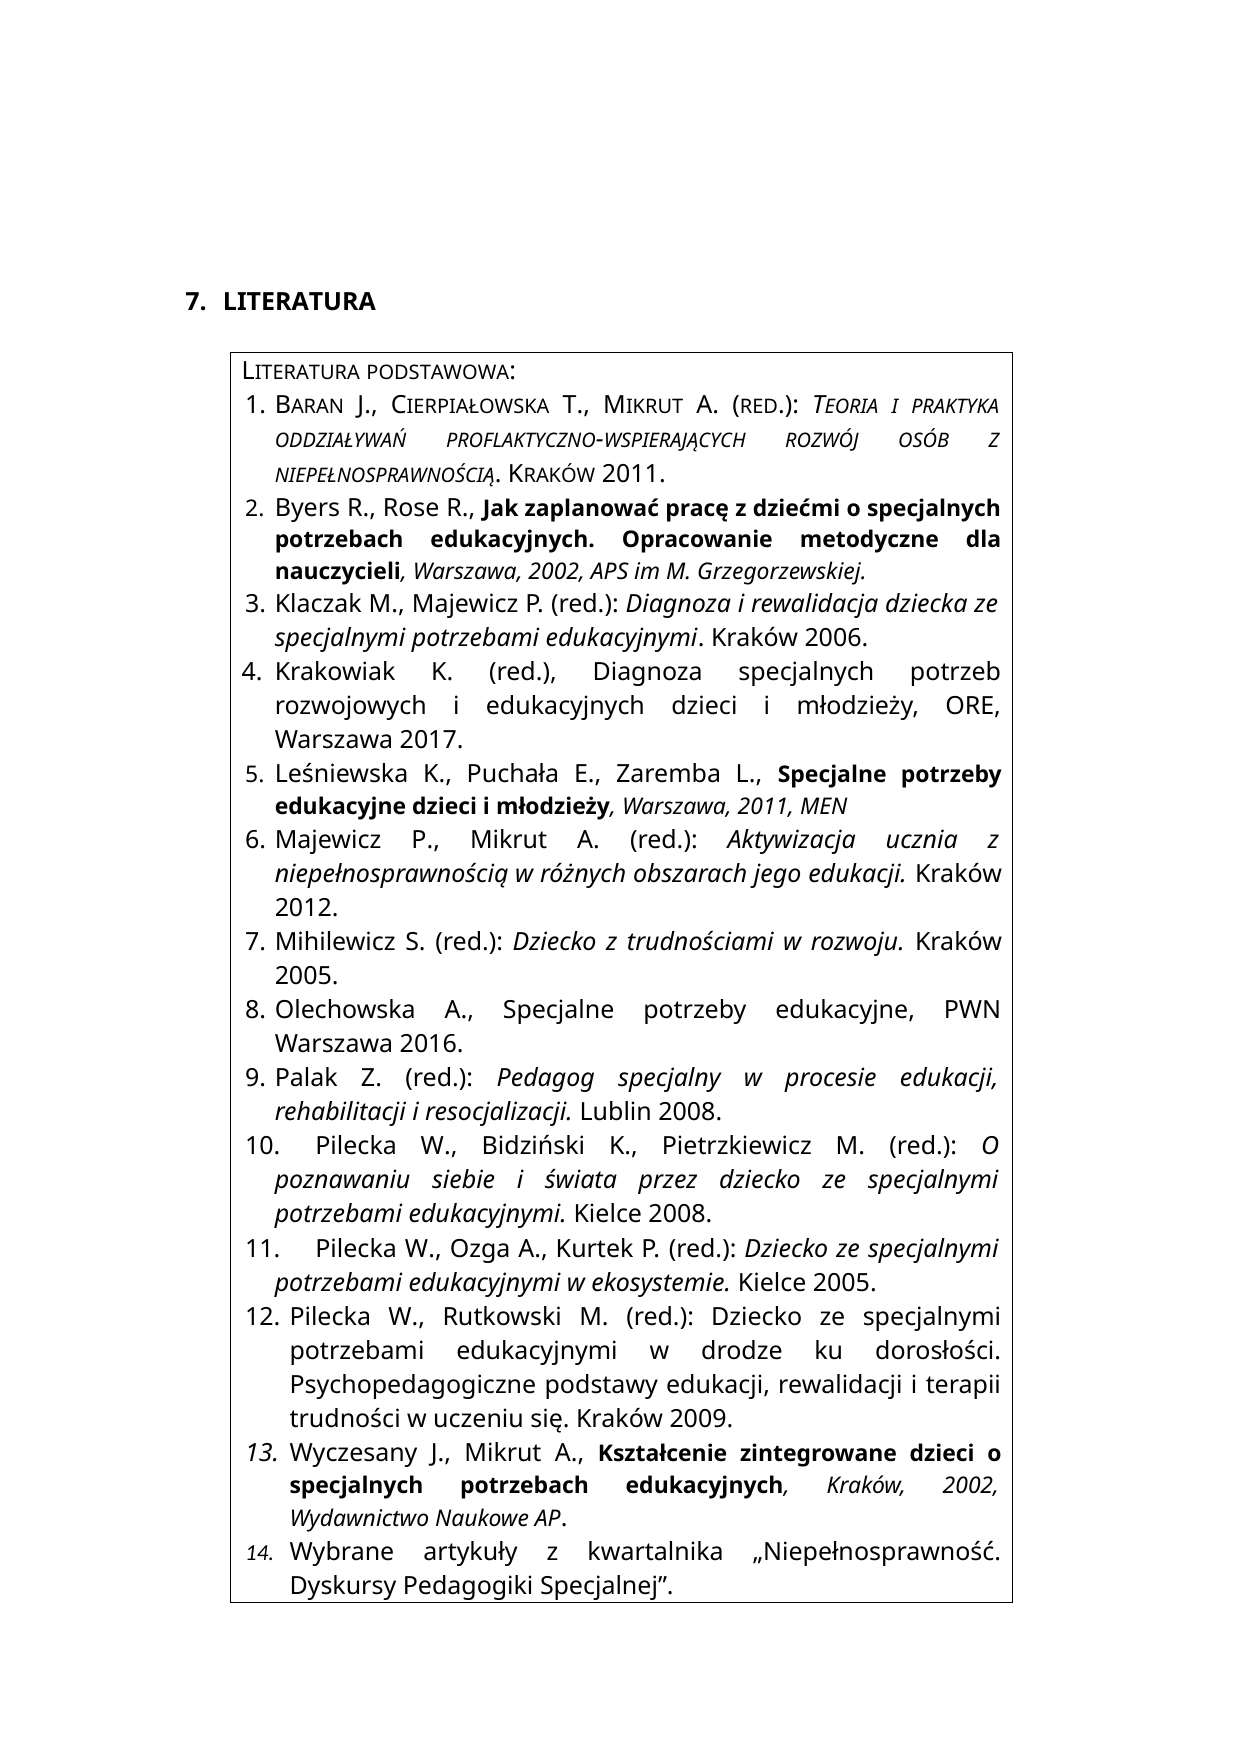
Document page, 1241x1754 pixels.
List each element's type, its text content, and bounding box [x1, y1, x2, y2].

list LITERATURA [185, 284, 1093, 318]
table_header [231, 353, 1012, 1602]
